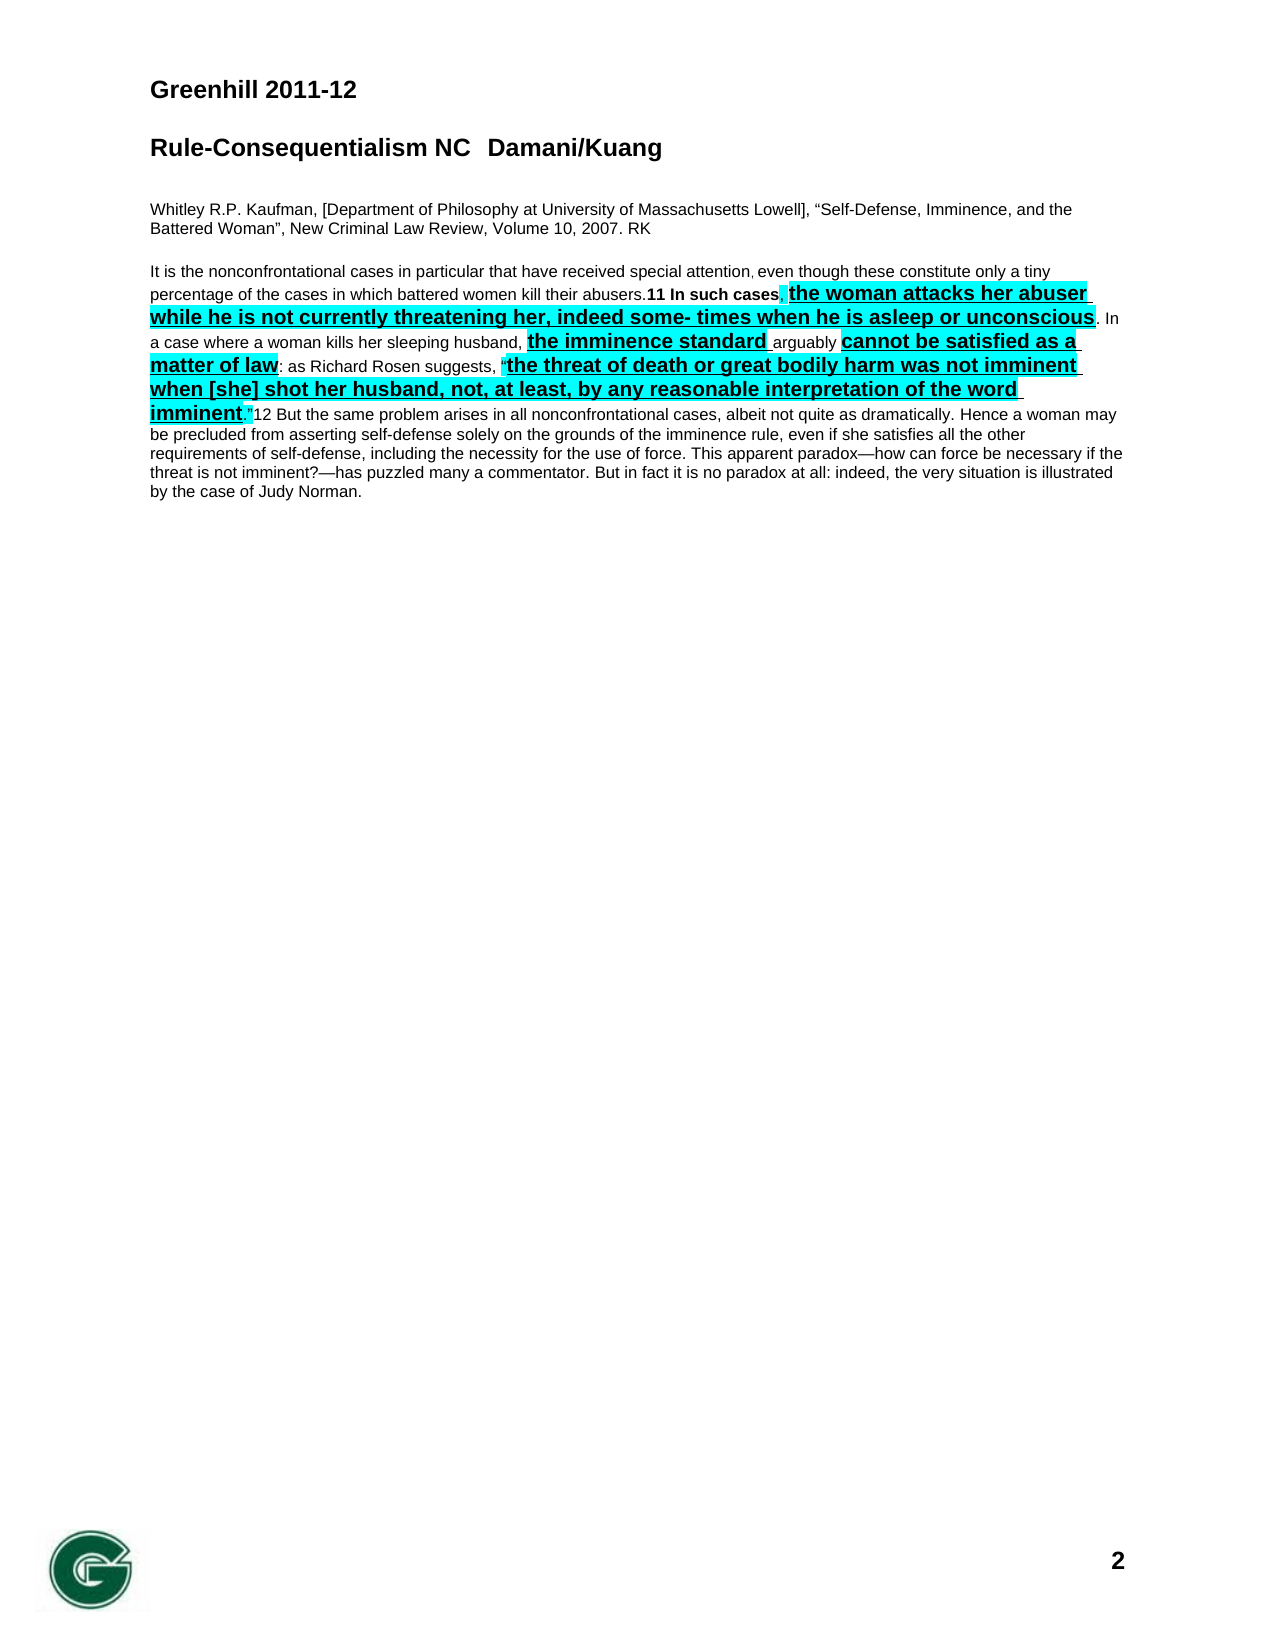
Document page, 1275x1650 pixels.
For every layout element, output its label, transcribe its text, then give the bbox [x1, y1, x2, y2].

picture [35, 1529, 150, 1612]
text It is the nonconfrontational cases in particular that have received special attention, even though these constitute only a tiny percentage of the cases in which battered women kill their abusers.11 In such cases, the woman attacks her abuser while he is not currently threatening her, indeed some- times when he is asleep or unconscious. In a case where a woman kills her sleeping husband, the imminence standard arguably cannot be satisfied as a matter of law: as Richard Rosen suggests, “the threat of death or great bodily harm was not imminent when [she] shot her husband, not, at least, by any reasonable interpretation of the word imminent.”12 But the same problem arises in all nonconfrontational cases, albeit not quite as dramatically. Hence a woman may be precluded from asserting self-defense solely on the grounds of the imminence rule, even if she satisfies all the other requirements of self-defense, including the necessity for the use of force. This apparent paradox—how can force be necessary if the threat is not imminent?—has puzzled many a commentator. But in fact it is no paradox at all: indeed, the very situation is illustrated by the case of Judy Norman. [150, 262, 1125, 501]
text Whitley R.P. Kaufman, [Department of Philosophy at University of Massachusetts Lowell], “Self-Defense, Imminence, and the Battered Woman”, New Criminal Law Review, Volume 10, 2007. RK [150, 199, 1125, 238]
